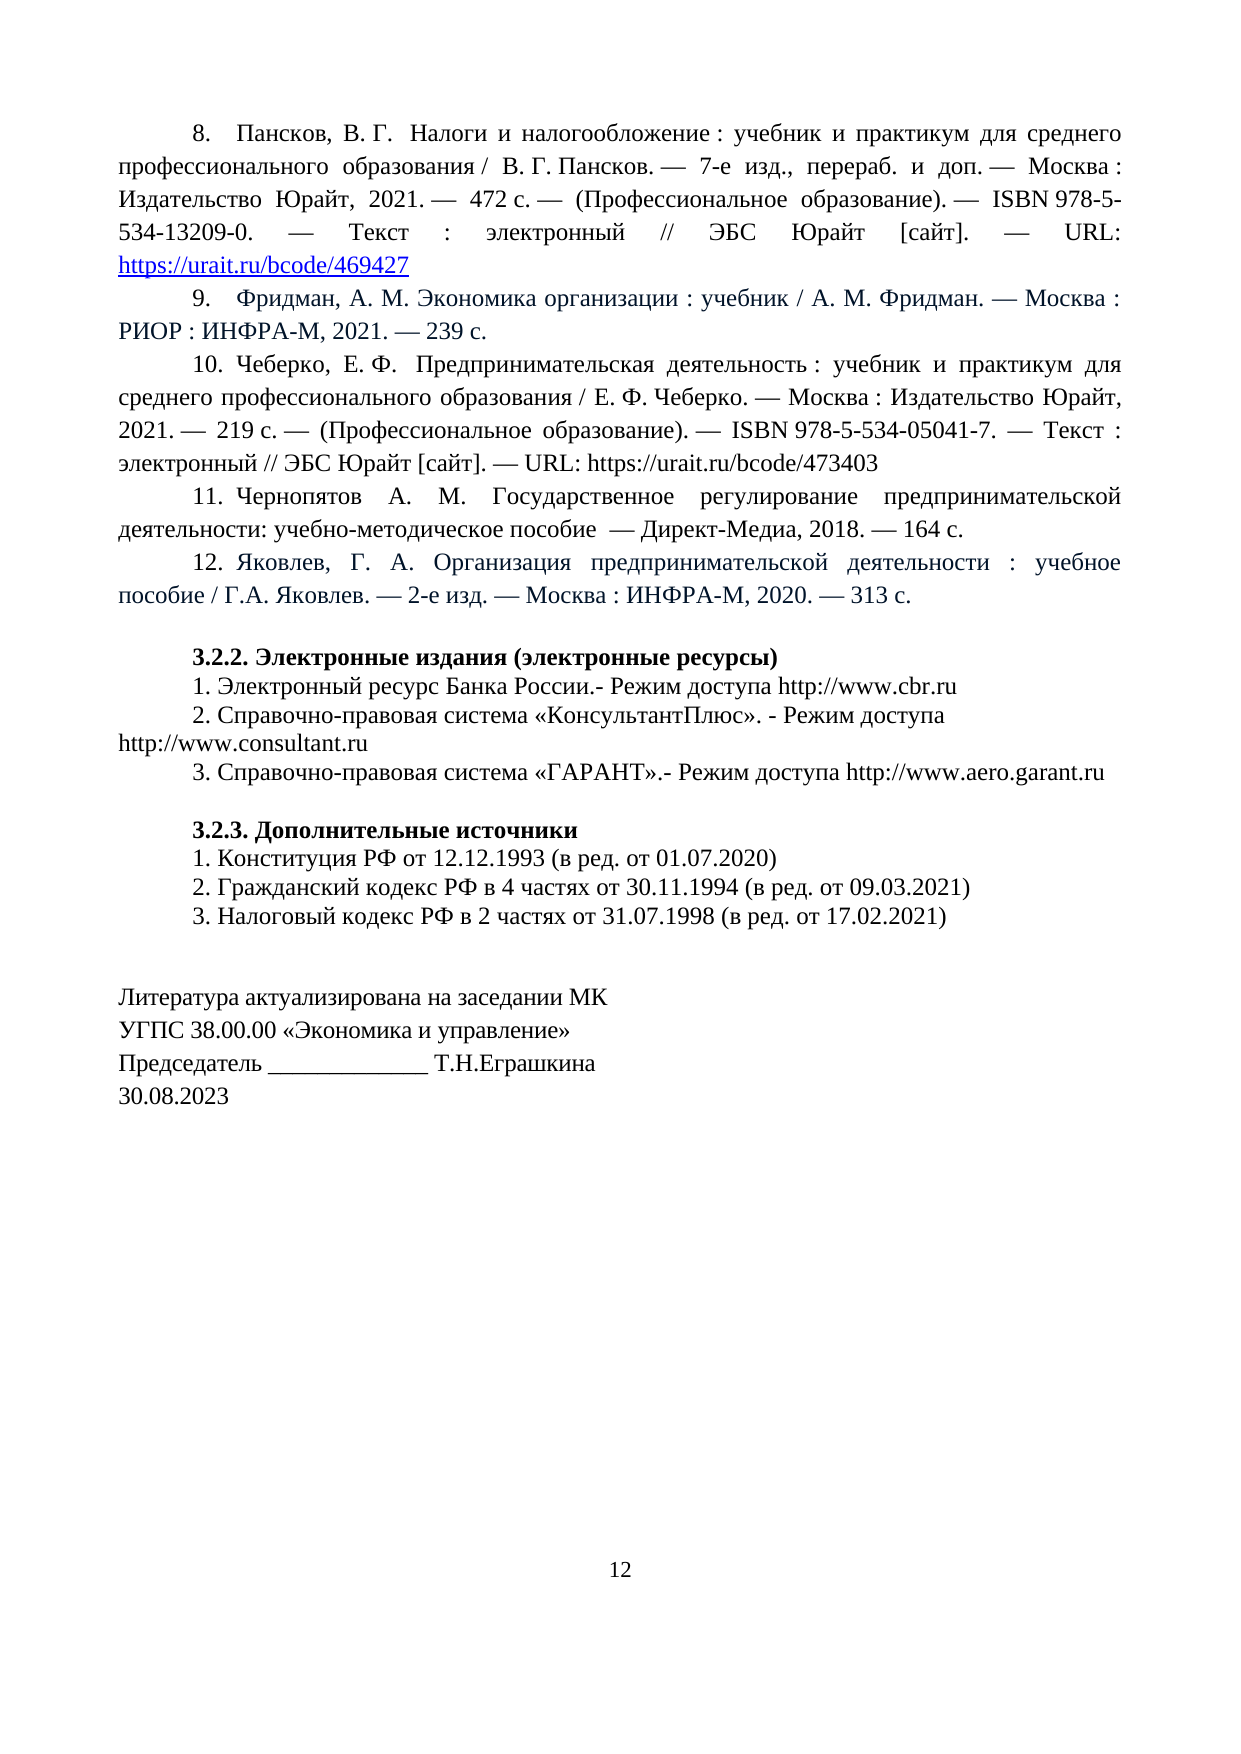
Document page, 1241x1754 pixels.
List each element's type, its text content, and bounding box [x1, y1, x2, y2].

text 3.2.2. Электронные издания (электронные ресурсы) [118, 642, 1122, 671]
text 2. Гражданский кодекс РФ в 4 частях от 30.11.1994 (в ред. от 09.03.2021) [118, 872, 1122, 901]
list Чеберко, Е. Ф. Предпринимательская деятельность : учебник и практикум для среднего профессионального образования / Е. Ф. Чеберко. — Москва : Издательство Юрайт, 2021. — 219 с. — (Профессиональное образование). — ISBN 978-5-534-05041-7. — Текст : электронный // ЭБС Юрайт [сайт]. — URL: https://urait.ru/bcode/473403 [118, 349, 1122, 477]
text 3. Справочно-правовая система «ГАРАНТ».- Режим доступа http://www.aero.garant.ru [118, 757, 1122, 786]
text 1. Электронный ресурс Банка России.- Режим доступа http://www.cbr.ru [118, 671, 1122, 700]
text 1. Конституция РФ от 12.12.1993 (в ред. от 01.07.2020) [118, 843, 1122, 872]
text Литература актуализирована на заседании МК УГПС 38.00.00 «Экономика и управление» [118, 982, 1122, 1044]
list Фридман, А. М. Экономика организации : учебник / А. М. Фридман. — Москва : РИОР : ИНФРА-М, 2021. — 239 с. [118, 283, 1122, 345]
list Яковлев, Г. А. Организация предпринимательской деятельности : учебное пособие / Г.А. Яковлев. — 2-е изд. — Москва : ИНФРА-М, 2020. — 313 с. [118, 547, 1122, 609]
text 3.2.3. Дополнительные источники [118, 815, 1122, 843]
text 3. Налоговый кодекс РФ в 2 частях от 31.07.1998 (в ред. от 17.02.2021) [118, 901, 1122, 930]
text 2. Справочно-правовая система «КонсультантПлюс». - Режим доступа http://www.consultant.ru [118, 700, 1122, 757]
list Чернопятов А. М. Государственное регулирование предпринимательской деятельности: учебно-методическое пособие — Директ-Медиа, 2018. — 164 с. [118, 481, 1122, 543]
text Председатель _____________ Т.Н.Еграшкина 30.08.2023 [118, 1048, 1122, 1110]
list Пансков, В. Г. Налоги и налогообложение : учебник и практикум для среднего профессионального образования / В. Г. Пансков. — 7-е изд., перераб. и доп. — Москва : Издательство Юрайт, 2021. — 472 с. — (Профессиональное образование). — ISBN 978-5-534-13209-0. — Текст : электронный // ЭБС Юрайт [сайт]. — URL: https://urait.ru/bcode/469427 [118, 118, 1122, 279]
